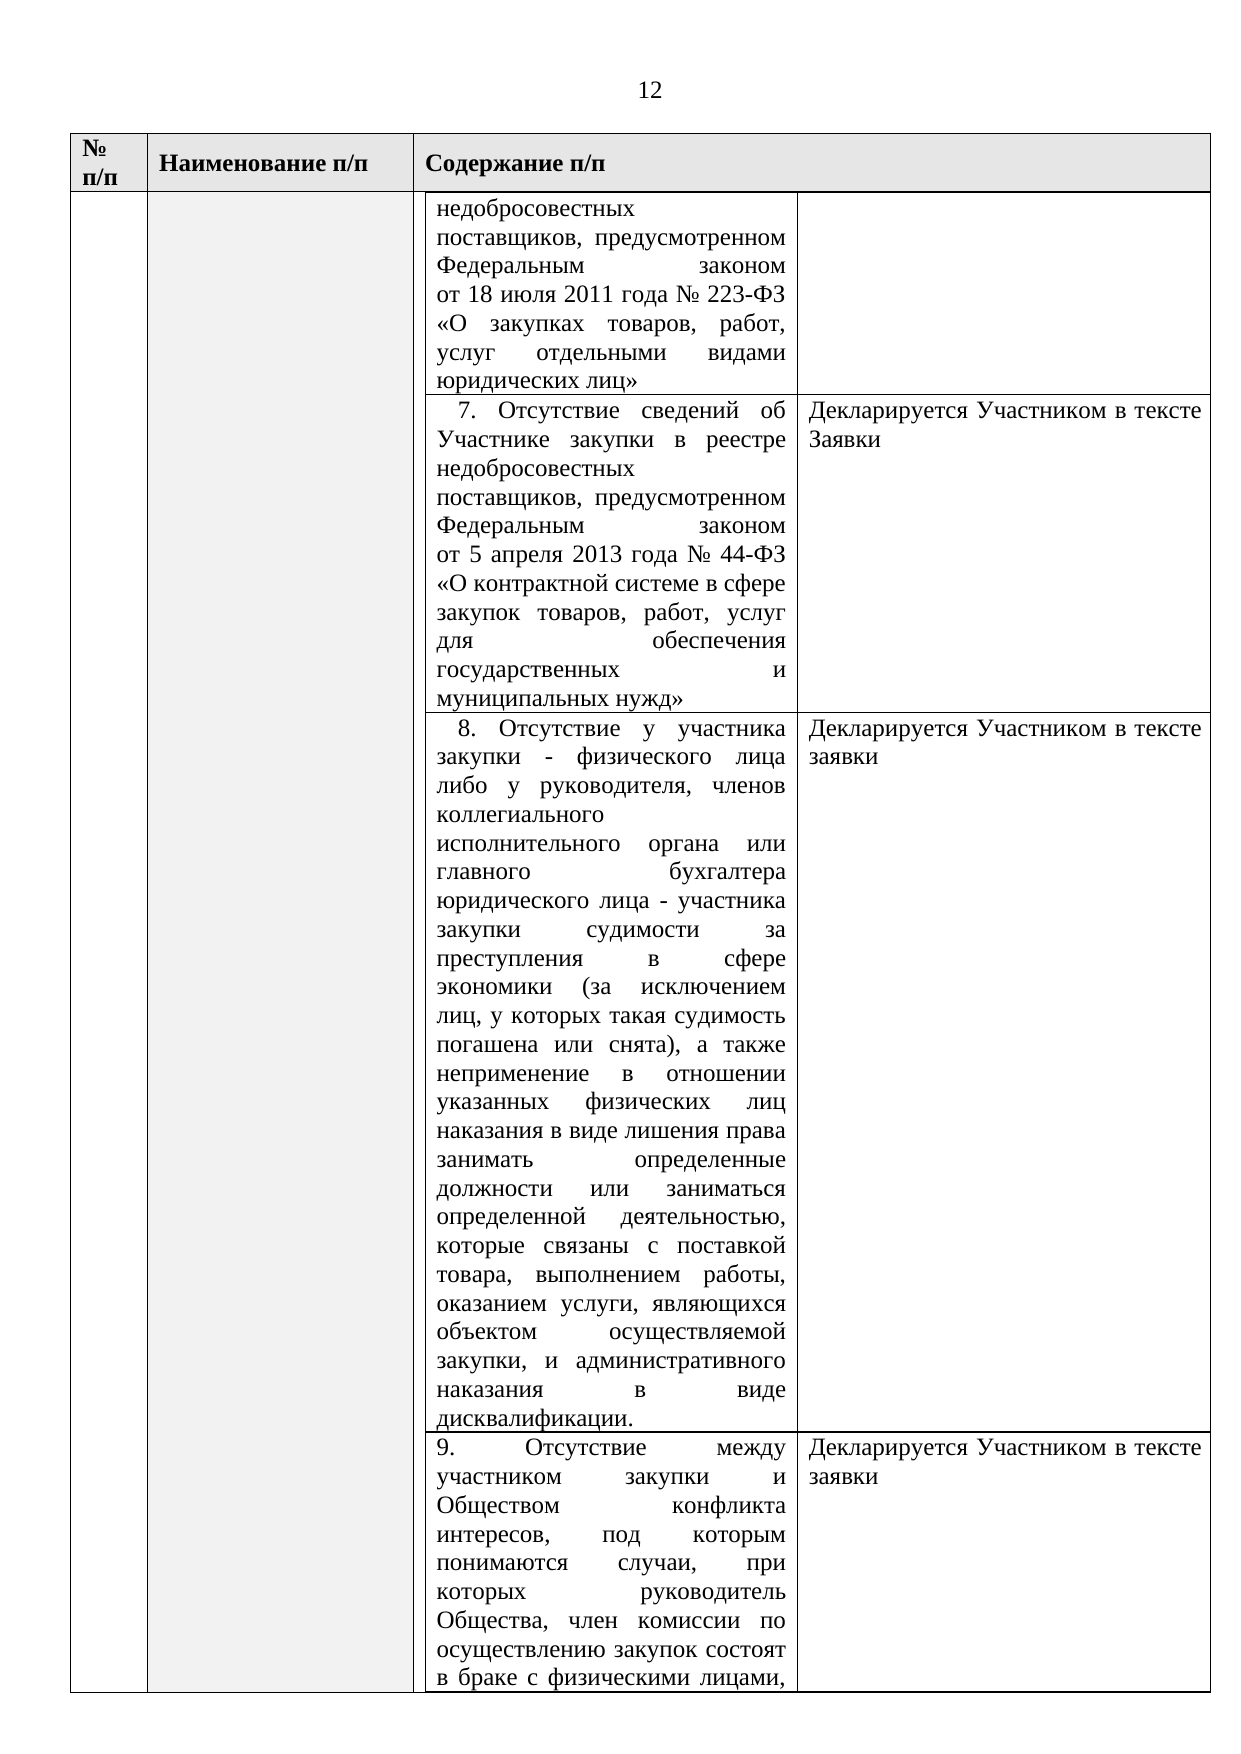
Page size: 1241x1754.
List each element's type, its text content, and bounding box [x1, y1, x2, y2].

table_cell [426, 193, 797, 394]
table_header Содержание п/п [414, 134, 1210, 191]
table_header Наименование п/п [148, 134, 413, 191]
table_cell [148, 192, 413, 1692]
table_cell [71, 192, 147, 1692]
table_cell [798, 193, 1210, 394]
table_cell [414, 192, 425, 1692]
table_header № п/п [71, 134, 147, 191]
